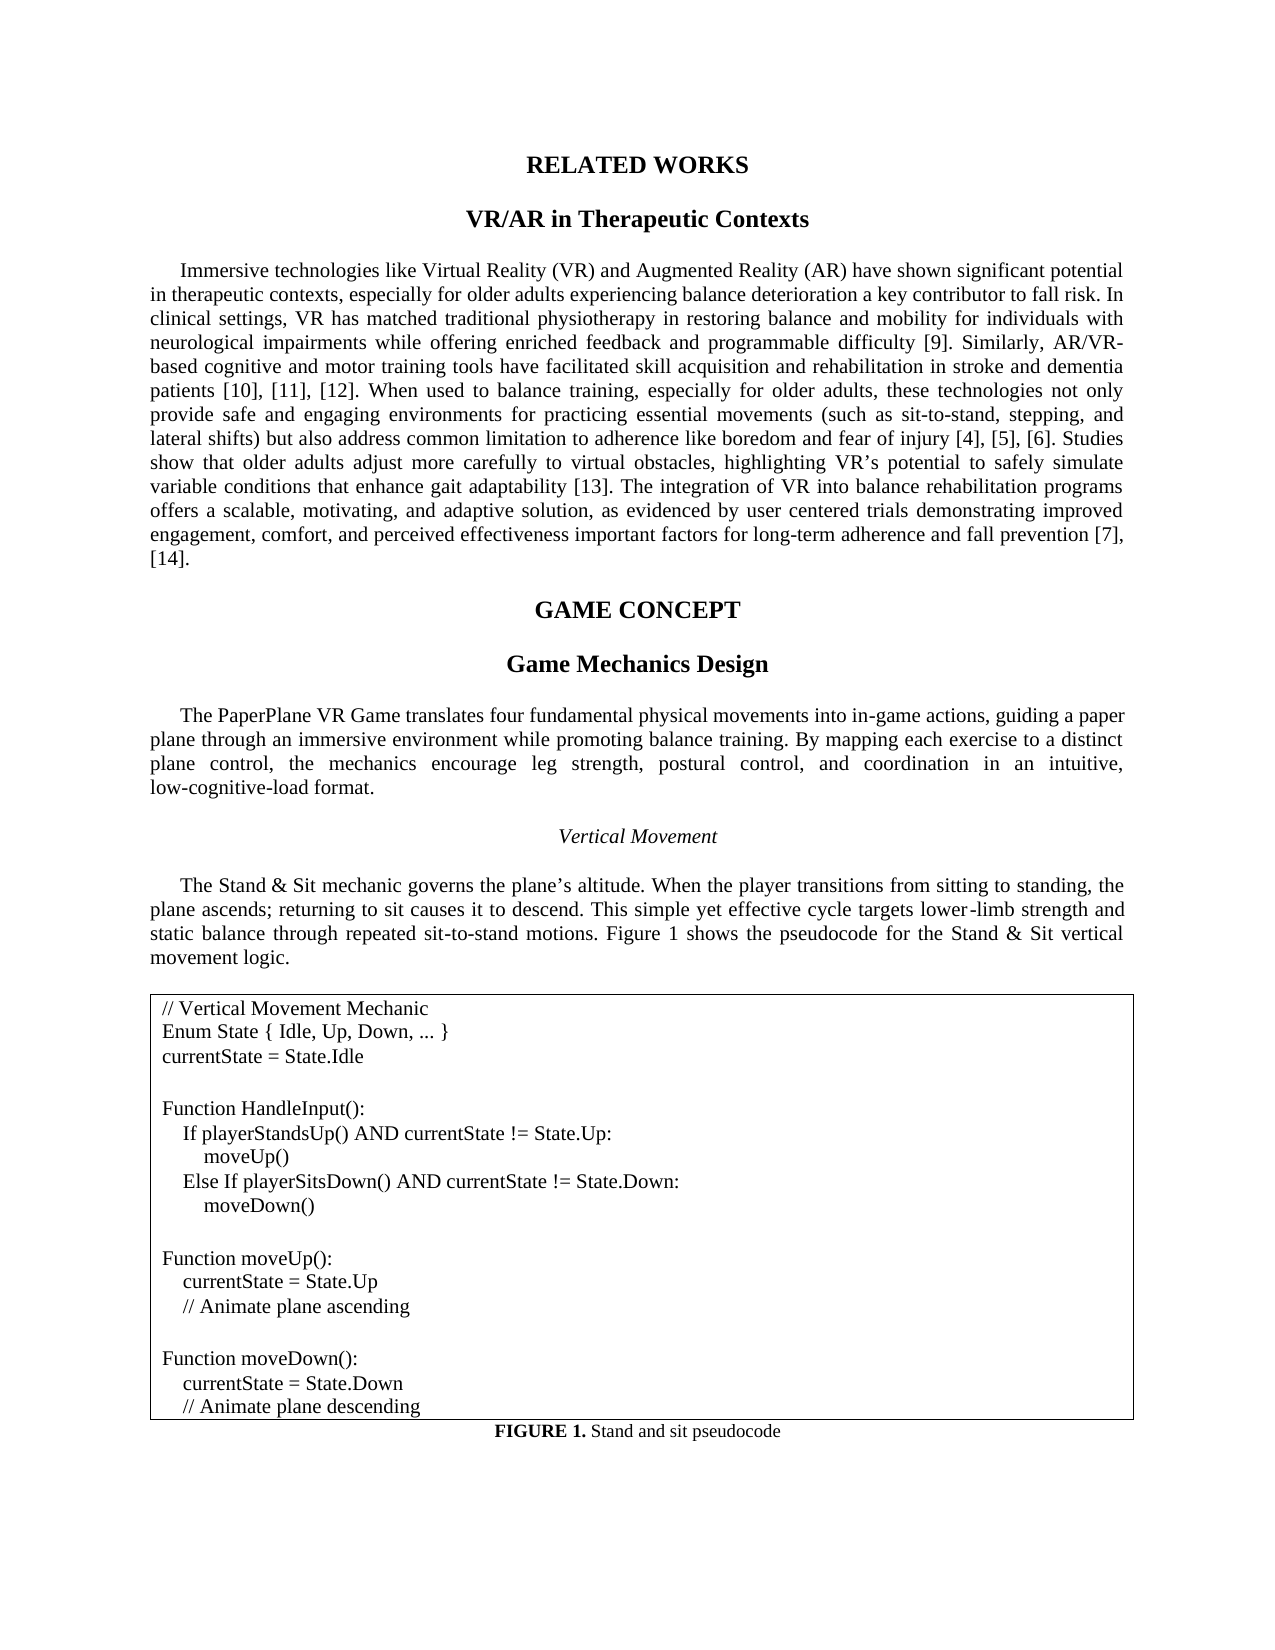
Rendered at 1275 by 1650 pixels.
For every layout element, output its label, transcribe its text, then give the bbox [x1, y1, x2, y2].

text FIGURE 1. Stand and sit pseudocode [150, 1420, 1125, 1441]
subtitle RELATED WORKS [150, 150, 1125, 179]
table_header // Vertical Movement Mechanic Enum State { Idle, Up, Down, ... } currentState = State.Idle Function HandleInput(): If playerStandsUp() AND currentState != State.Up: moveUp() Else If playerSitsDown() AND currentState != State.Down: moveDown() Function moveUp(): currentState = State.Up // Animate plane ascending Function moveDown(): currentState = State.Down // Animate plane descending [151, 995, 1133, 1418]
subtitle VR/AR in Therapeutic Contexts [150, 204, 1125, 232]
text Immersive technologies like Virtual Reality (VR) and Augmented Reality (AR) have shown significant potential in therapeutic contexts, especially for older adults experiencing balance deterioration a key contributor to fall risk. In clinical settings, VR has matched traditional physiotherapy in restoring balance and mobility for individuals with neurological impairments while offering enriched feedback and programmable difficulty [9]. Similarly, AR/VR-based cognitive and motor training tools have facilitated skill acquisition and rehabilitation in stroke and dementia patients [10], [11], [12]. When used to balance training, especially for older adults, these technologies not only provide safe and engaging environments for practicing essential movements (such as sit-to-stand, stepping, and lateral shifts) but also address common limitation to adherence like boredom and fear of injury [4], [5], [6]. Studies show that older adults adjust more carefully to virtual obstacles, highlighting VR’s potential to safely simulate variable conditions that enhance gait adaptability [13]. The integration of VR into balance rehabilitation programs offers a scalable, motivating, and adaptive solution, as evidenced by user centered trials demonstrating improved engagement, comfort, and perceived effectiveness important factors for long-term adherence and fall prevention [7], [14]. [150, 257, 1125, 570]
text The PaperPlane VR Game translates four fundamental physical movements into in‑game actions, guiding a paper plane through an immersive environment while promoting balance training. By mapping each exercise to a distinct plane control, the mechanics encourage leg strength, postural control, and coordination in an intuitive, low‑cognitive‑load format. [150, 703, 1125, 799]
subtitle Vertical Movement [150, 824, 1125, 848]
text The Stand & Sit mechanic governs the plane’s altitude. When the player transitions from sitting to standing, the plane ascends; returning to sit causes it to descend. This simple yet effective cycle targets lower‑limb strength and static balance through repeated sit‑to‑stand motions. Figure 1 shows the pseudocode for the Stand & Sit vertical movement logic. [150, 873, 1125, 969]
subtitle Game Mechanics Design [150, 649, 1125, 678]
subtitle GAME CONCEPT [150, 595, 1125, 624]
